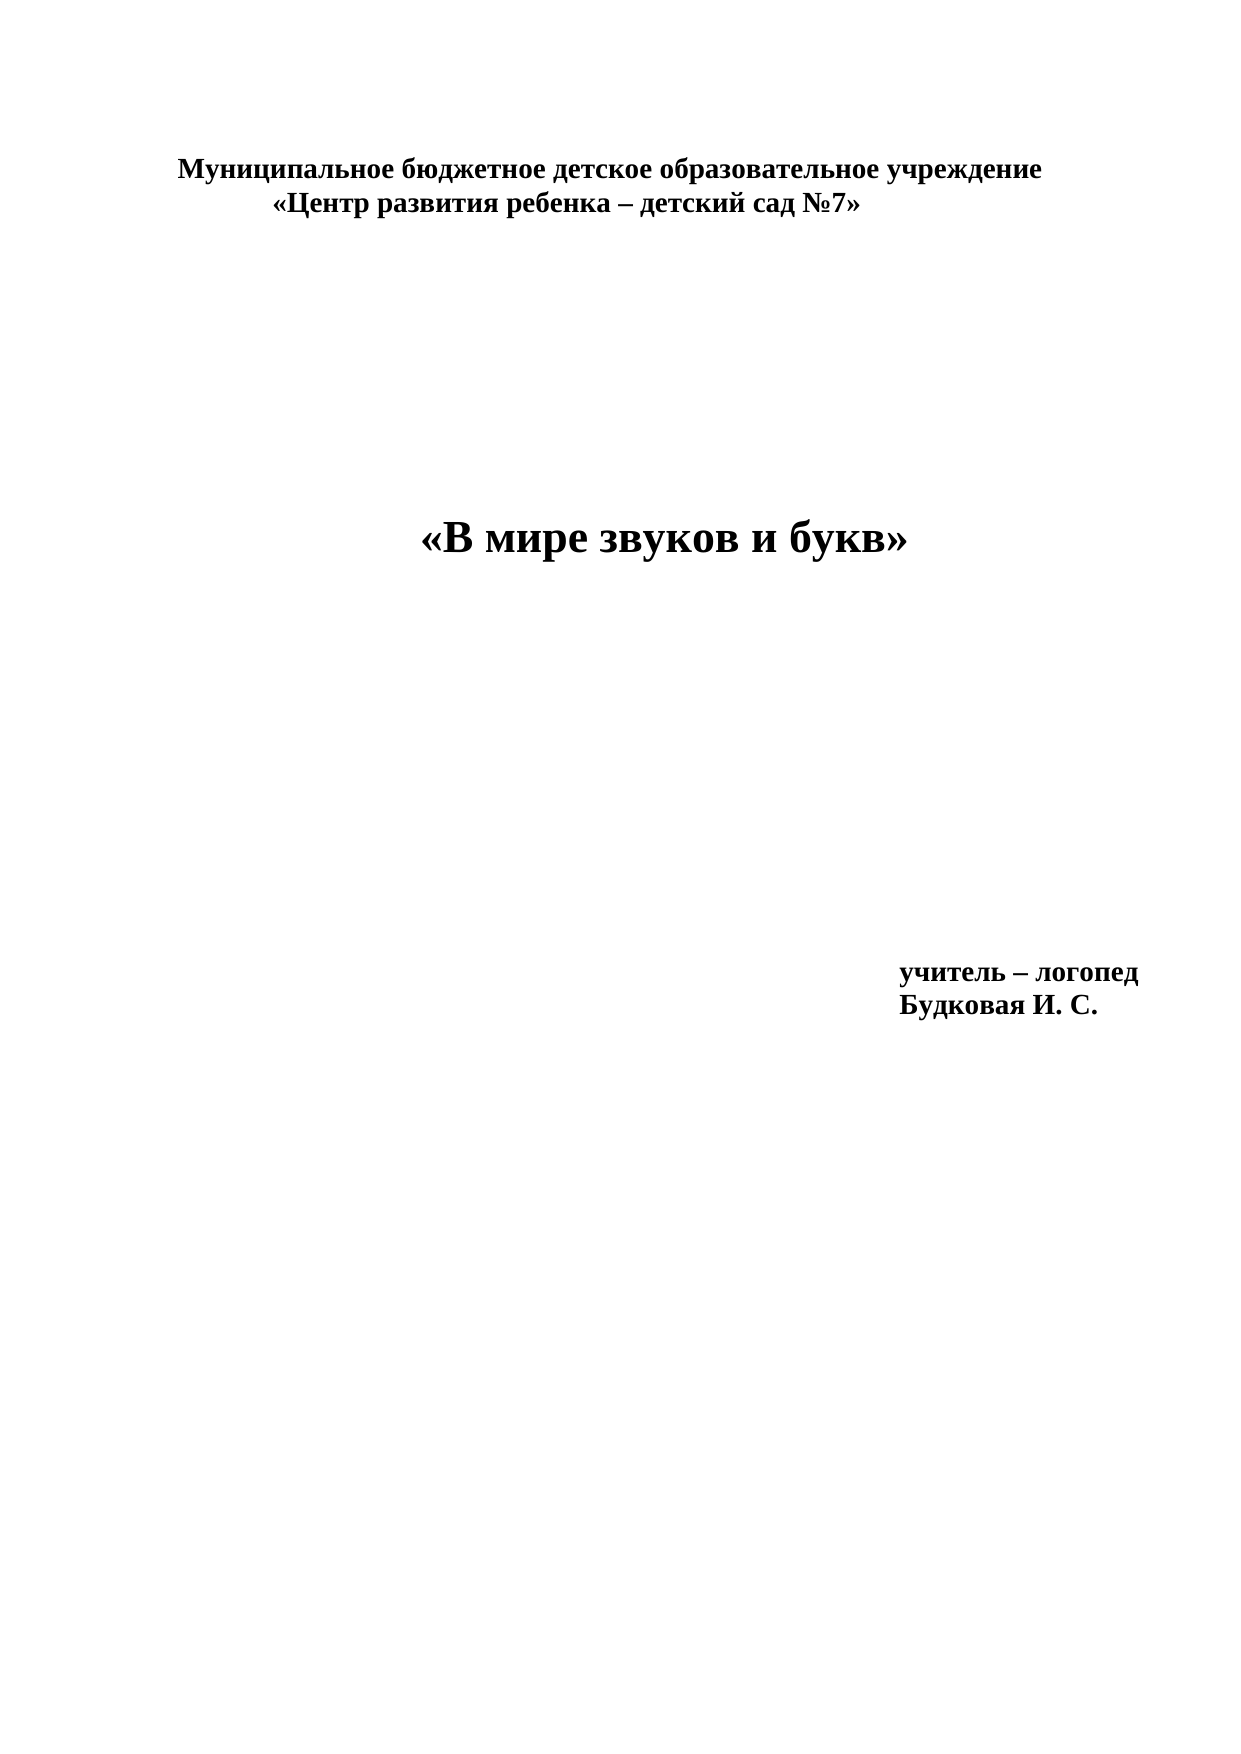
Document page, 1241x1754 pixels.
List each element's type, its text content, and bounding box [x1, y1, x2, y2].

text Будковая И. С. [177, 987, 1152, 1021]
text «В мире звуков и букв» [177, 509, 1152, 562]
text учитель – логопед [177, 954, 1152, 987]
text «Центр развития ребенка – детский сад №7» [177, 185, 1152, 219]
text Муниципальное бюджетное детское образовательное учреждение [177, 152, 1152, 185]
